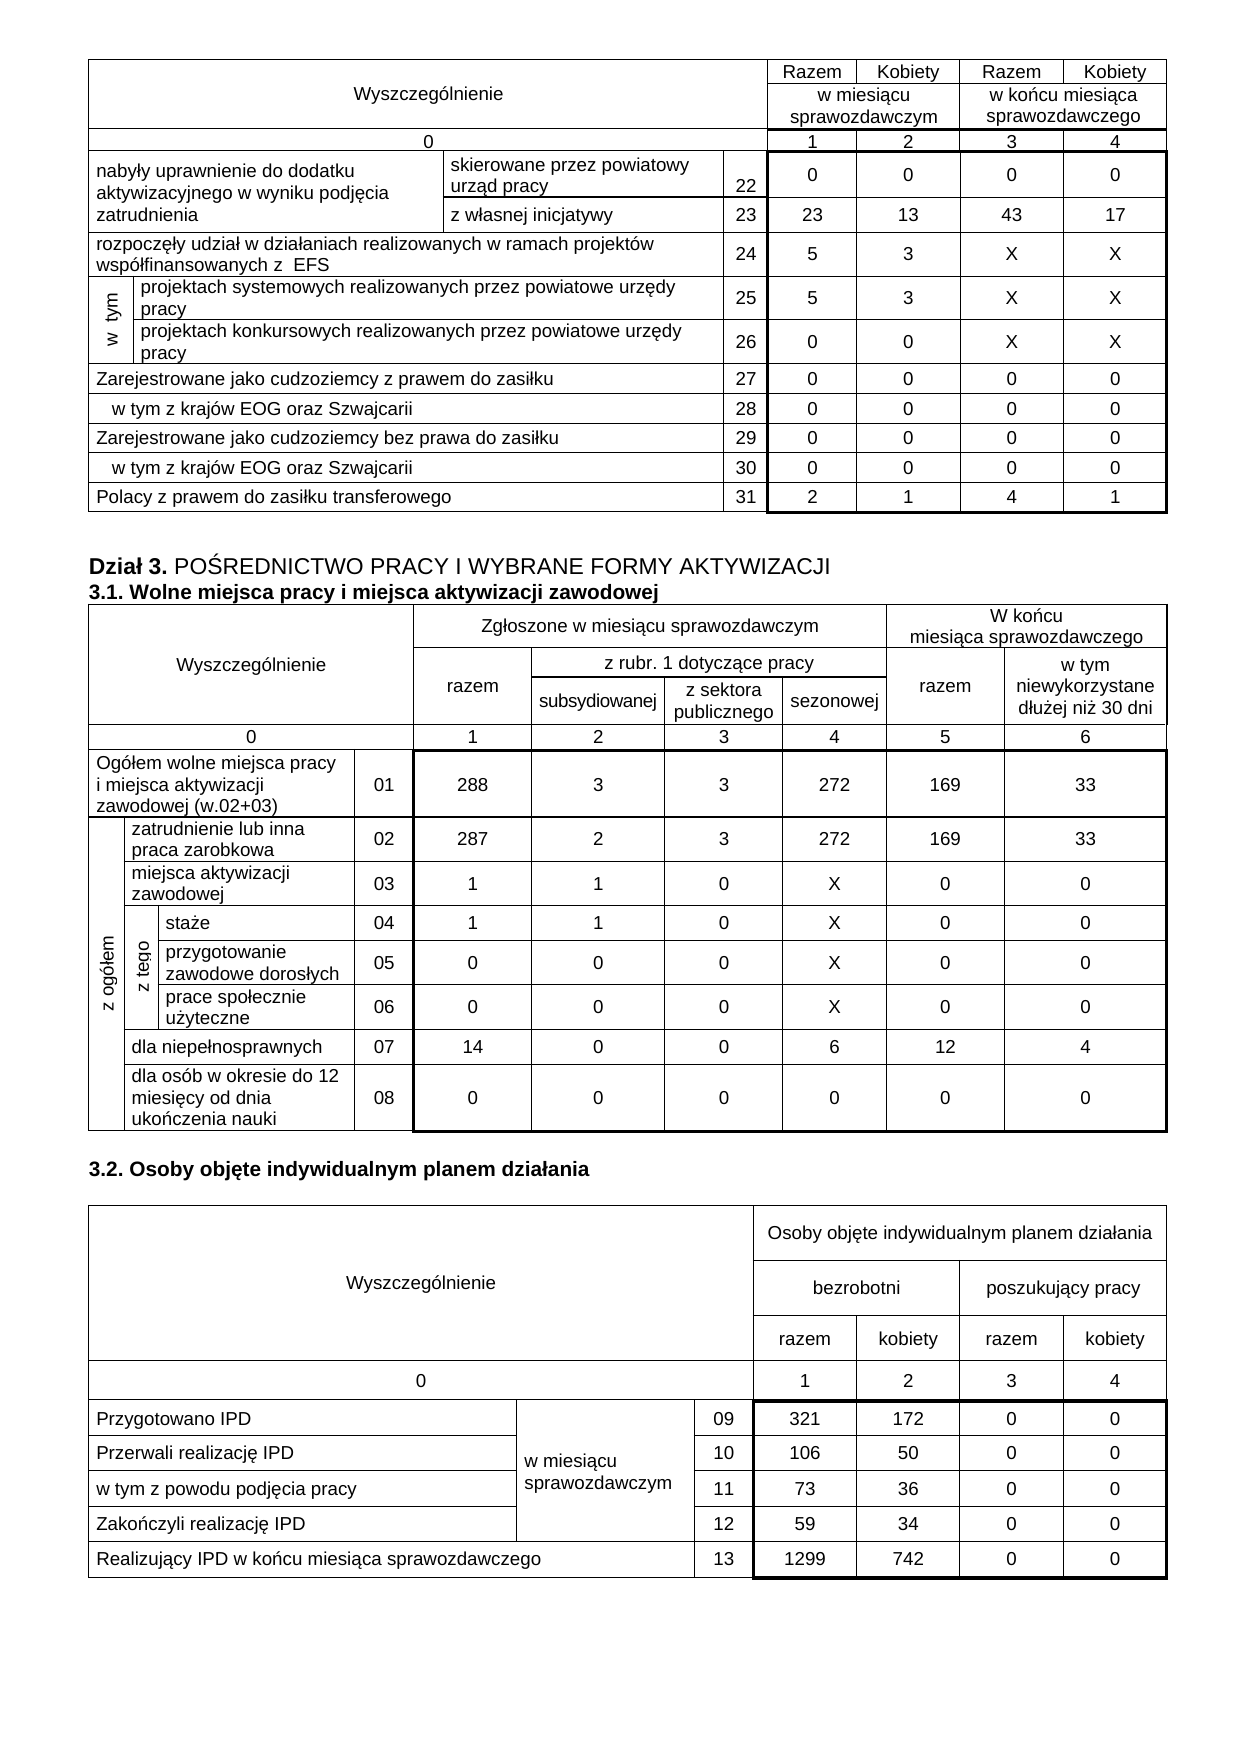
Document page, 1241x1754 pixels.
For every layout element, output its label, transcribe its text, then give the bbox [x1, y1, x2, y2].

table_cell 0 [665, 1065, 782, 1130]
table_cell w miesiącu sprawozdawczym [517, 1400, 694, 1541]
table_cell razem [754, 1316, 856, 1360]
text 3.1. Wolne miejsca pracy i miejsca aktywizacji zawodowej [89, 579, 1152, 603]
table_cell 106 [755, 1436, 856, 1470]
table_cell 0 [1005, 985, 1165, 1028]
table_cell 0 [1064, 394, 1165, 422]
text Dział 3. POŚREDNICTWO PRACY I WYBRANE FORMY AKTYWIZACJI [89, 553, 1152, 579]
table_cell 03 [355, 862, 412, 905]
table_cell 0 [857, 453, 960, 482]
table_cell 0 [857, 394, 960, 422]
table_cell 17 [1064, 198, 1165, 232]
table_cell przygotowanie zawodowe dorosłych [159, 941, 354, 984]
table_cell 27 [724, 364, 766, 393]
table_cell 36 [857, 1471, 959, 1506]
table_cell Zarejestrowane jako cudzoziemcy bez prawa do zasiłku [89, 424, 723, 452]
table_cell 2 [857, 1361, 959, 1399]
table_cell 08 [355, 1065, 412, 1130]
table_cell 0 [769, 320, 856, 363]
table_header Zgłoszone w miesiącu sprawozdawczym [414, 605, 886, 647]
table_cell 02 [355, 818, 412, 861]
table_cell 29 [724, 424, 766, 452]
table_cell 4 [1064, 131, 1166, 150]
table_cell w tym z powodu podjęcia pracy [89, 1471, 516, 1506]
table_cell 0 [415, 941, 531, 984]
table_cell X [783, 862, 886, 905]
table_cell 742 [857, 1542, 959, 1576]
table_cell 0 [769, 364, 856, 393]
table_cell Realizujący IPD w końcu miesiąca sprawozdawczego [89, 1542, 694, 1576]
table_cell 2 [857, 131, 959, 150]
table_cell 0 [532, 941, 664, 984]
table_cell 0 [960, 1507, 1063, 1541]
table_cell 0 [1064, 153, 1165, 196]
table_cell w końcu miesiąca sprawozdawczego [960, 84, 1166, 128]
table_cell 1 [415, 906, 531, 940]
table_cell 0 [887, 985, 1004, 1028]
table_cell Zarejestrowane jako cudzoziemcy z prawem do zasiłku [89, 364, 723, 393]
table_cell X [783, 941, 886, 984]
table_cell 0 [769, 453, 856, 482]
table_cell Ogółem wolne miejsca pracy i miejsca aktywizacji zawodowej (w.02+03) [89, 750, 354, 816]
table_cell 1 [415, 862, 531, 905]
table_cell 0 [1005, 941, 1165, 984]
table_cell w tym niewykorzystane dłużej niż 30 dni [1005, 648, 1166, 724]
table_cell 25 [724, 277, 766, 319]
table_cell 0 [961, 424, 1063, 452]
table_cell 50 [857, 1436, 959, 1470]
table_cell 3 [665, 752, 782, 816]
table_cell 24 [724, 233, 766, 276]
table_cell 3 [665, 725, 782, 749]
table_cell 0 [1005, 906, 1165, 940]
table_cell 0 [1064, 1507, 1165, 1541]
table_cell X [1064, 277, 1165, 319]
table_cell 0 [1064, 453, 1165, 482]
table_cell 4 [1064, 1361, 1166, 1399]
table_cell 6 [783, 1030, 886, 1064]
table_cell 1 [1064, 483, 1165, 511]
table_cell 23 [724, 198, 766, 232]
table_cell 172 [857, 1403, 959, 1435]
table_cell 0 [961, 394, 1063, 422]
table_header Osoby objęte indywidualnym planem działania [754, 1206, 1166, 1260]
table_cell 321 [755, 1403, 856, 1435]
table_cell 0 [532, 1065, 664, 1130]
table_header Kobiety [1064, 60, 1166, 83]
table_cell X [1064, 320, 1165, 363]
table_cell z ogółem [89, 818, 124, 1130]
table_cell 31 [724, 483, 766, 511]
table_cell 0 [665, 985, 782, 1028]
table_cell 0 [857, 320, 960, 363]
table_cell 0 [857, 153, 960, 196]
table_cell 1 [768, 131, 856, 150]
table_cell 0 [887, 1065, 1004, 1130]
table_cell 1 [754, 1361, 856, 1399]
table_cell 5 [887, 725, 1004, 749]
table_header Razem [768, 60, 856, 83]
table_cell 3 [857, 233, 960, 276]
table_cell 0 [1005, 862, 1165, 905]
table_header Wyszczególnienie [89, 60, 767, 128]
table_cell X [783, 906, 886, 940]
table_cell 6 [1005, 724, 1166, 749]
table_cell 0 [1064, 1436, 1165, 1470]
table_cell dla osób w okresie do 12 miesięcy od dnia ukończenia nauki [125, 1065, 354, 1130]
table_cell z tego [125, 906, 158, 1028]
table_cell 73 [755, 1471, 856, 1506]
table_cell 0 [887, 906, 1004, 940]
table_cell w tym [89, 277, 133, 363]
table_cell 0 [887, 941, 1004, 984]
table_cell bezrobotni [754, 1261, 959, 1315]
table_cell kobiety [857, 1316, 959, 1360]
table_cell 4 [961, 483, 1063, 511]
table_cell projektach systemowych realizowanych przez powiatowe urzędy pracy [134, 277, 723, 319]
table_cell 30 [724, 453, 766, 482]
table_cell 0 [665, 862, 782, 905]
table_cell 01 [355, 750, 412, 816]
table_cell zatrudnienie lub inna praca zarobkowa [125, 818, 354, 861]
table_cell 04 [355, 906, 412, 940]
table_cell 0 [1064, 364, 1165, 393]
table_cell 23 [769, 198, 856, 232]
table_cell 0 [89, 1361, 753, 1399]
table_cell 3 [532, 752, 664, 816]
table_cell 10 [695, 1436, 752, 1470]
table_cell 0 [961, 153, 1063, 196]
table_cell w tym z krajów EOG oraz Szwajcarii [89, 453, 723, 482]
table_cell 5 [769, 233, 856, 276]
table_cell 12 [887, 1030, 1004, 1064]
table_cell 0 [960, 1471, 1063, 1506]
table_cell 05 [355, 941, 412, 984]
table_cell 0 [665, 941, 782, 984]
table_cell 0 [415, 1065, 531, 1130]
table_cell 14 [415, 1030, 531, 1064]
table_cell X [961, 277, 1063, 319]
table_cell 13 [695, 1542, 752, 1576]
table_cell 287 [415, 818, 531, 861]
table_header Wyszczególnienie [89, 1206, 753, 1360]
table_cell 0 [769, 424, 856, 452]
table_cell 4 [1005, 1030, 1165, 1064]
table_cell 3 [960, 131, 1063, 150]
table_cell kobiety [1064, 1316, 1166, 1360]
table_cell X [1064, 233, 1165, 276]
table_cell 0 [532, 1030, 664, 1064]
table_cell 0 [887, 862, 1004, 905]
table_cell 2 [532, 818, 664, 861]
table_cell 2 [769, 483, 856, 511]
table_cell miejsca aktywizacji zawodowej [125, 862, 354, 905]
table_cell poszukujący pracy [960, 1261, 1166, 1315]
table_cell 0 [857, 424, 960, 452]
table_cell 0 [857, 364, 960, 393]
table_header Razem [960, 60, 1063, 83]
table_cell Przerwali realizację IPD [89, 1436, 516, 1470]
table_cell 13 [857, 198, 960, 232]
table_cell X [961, 233, 1063, 276]
table_cell 1 [414, 725, 531, 749]
table_cell 3 [960, 1361, 1063, 1399]
table_cell subsydiowanej [532, 678, 664, 724]
table_cell 33 [1005, 752, 1165, 816]
table_cell z rubr. 1 dotyczące pracy [532, 648, 886, 676]
table_cell skierowane przez powiatowy urząd pracy [444, 151, 723, 196]
table_cell 1 [857, 483, 960, 511]
table_cell 0 [665, 1030, 782, 1064]
table_cell z własnej inicjatywy [444, 198, 723, 232]
table_cell 22 [724, 151, 766, 196]
table_cell 0 [665, 906, 782, 940]
table_cell 1299 [755, 1542, 856, 1576]
table_cell 06 [355, 985, 412, 1028]
table_cell 0 [769, 394, 856, 422]
table_cell w miesiącu sprawozdawczym [768, 84, 959, 128]
table_cell projektach konkursowych realizowanych przez powiatowe urzędy pracy [134, 320, 723, 363]
table_cell razem [887, 648, 1004, 724]
table_cell 3 [857, 277, 960, 319]
table_cell staże [159, 906, 354, 940]
table_cell 272 [783, 818, 886, 861]
table_cell 1 [532, 862, 664, 905]
table_cell 59 [755, 1507, 856, 1541]
table_cell 0 [1005, 1065, 1165, 1130]
table_cell 07 [355, 1030, 412, 1064]
table_cell 0 [961, 453, 1063, 482]
table_cell sezonowej [783, 678, 886, 724]
table_cell 09 [695, 1400, 752, 1435]
table_cell w tym z krajów EOG oraz Szwajcarii [89, 394, 723, 422]
table_cell 0 [89, 725, 413, 749]
table_cell 169 [887, 818, 1004, 861]
table_cell 0 [89, 129, 767, 150]
table_cell 33 [1005, 818, 1165, 861]
table_cell dla niepełnosprawnych [125, 1030, 354, 1064]
table_cell 272 [783, 752, 886, 816]
table_cell 0 [532, 985, 664, 1028]
table_cell 0 [960, 1542, 1063, 1576]
table_cell 4 [783, 725, 886, 749]
table_cell 0 [415, 985, 531, 1028]
table_cell 169 [887, 752, 1004, 816]
table_cell 43 [961, 198, 1063, 232]
table_cell razem [414, 648, 531, 724]
table_cell 11 [695, 1471, 752, 1506]
table_cell 0 [769, 153, 856, 196]
table_cell 0 [961, 364, 1063, 393]
table_cell 0 [1064, 424, 1165, 452]
table_cell 288 [415, 752, 531, 816]
text 3.2. Osoby objęte indywidualnym planem działania [89, 1157, 1152, 1181]
table_cell 0 [1064, 1542, 1165, 1576]
table_cell 12 [695, 1507, 752, 1541]
table_cell prace społecznie użyteczne [159, 985, 354, 1028]
table_cell 0 [1064, 1471, 1165, 1506]
table_cell nabyły uprawnienie do dodatku aktywizacyjnego w wyniku podjęcia zatrudnienia [89, 151, 443, 232]
table_cell Przygotowano IPD [89, 1400, 516, 1435]
table_header Kobiety [857, 60, 959, 83]
table_cell 1 [532, 906, 664, 940]
table_header Wyszczególnienie [89, 605, 413, 724]
table_cell Polacy z prawem do zasiłku transferowego [89, 483, 723, 511]
table_cell z sektora publicznego [665, 678, 782, 724]
table_cell razem [960, 1316, 1063, 1360]
table_cell 0 [1064, 1403, 1165, 1435]
table_cell 2 [532, 725, 664, 749]
table_cell 26 [724, 320, 766, 363]
table_cell 3 [665, 818, 782, 861]
table_header W końcu miesiąca sprawozdawczego [887, 605, 1166, 647]
table_cell 34 [857, 1507, 959, 1541]
table_cell X [961, 320, 1063, 363]
table_cell 0 [960, 1403, 1063, 1435]
table_cell 0 [783, 1065, 886, 1130]
table_cell rozpoczęły udział w działaniach realizowanych w ramach projektów współfinansowanych z EFS [89, 233, 723, 276]
table_cell 28 [724, 394, 766, 422]
table_cell 5 [769, 277, 856, 319]
table_cell Zakończyli realizację IPD [89, 1507, 516, 1541]
table_cell X [783, 985, 886, 1028]
table_cell 0 [960, 1436, 1063, 1470]
